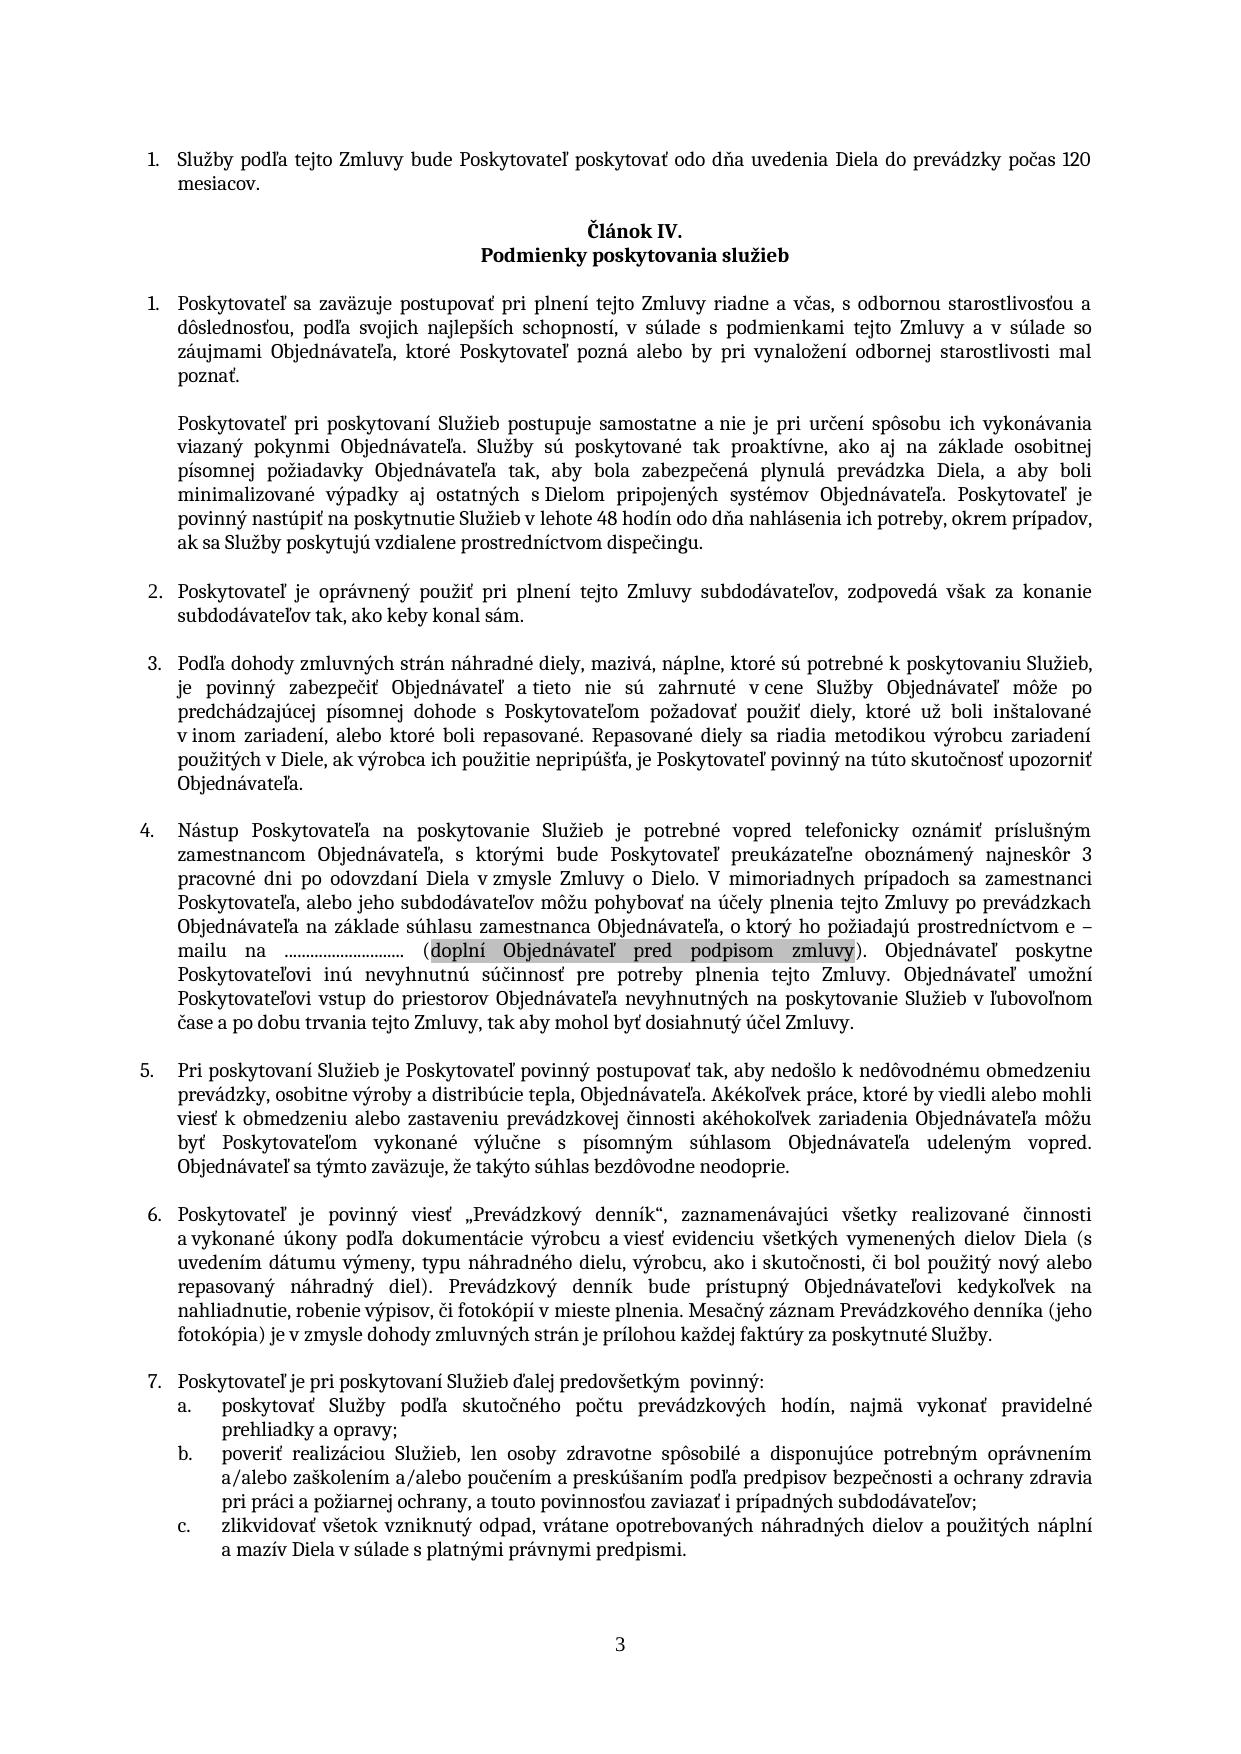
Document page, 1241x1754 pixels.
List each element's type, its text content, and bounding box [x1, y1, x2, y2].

list Poskytovateľ je oprávnený použiť pri plnení tejto Zmluvy subdodávateľov, zodpovedá však za konanie subdodávateľov tak, ako keby konal sám. [148, 579, 1093, 627]
list poskytovať Služby podľa skutočného počtu prevádzkových hodín, najmä vykonať pravidelné prehliadky a opravy; [177, 1394, 1093, 1442]
list Poskytovateľ je povinný viesť „Prevádzkový denník“, zaznamenávajúci všetky realizované činnosti a vykonané úkony podľa dokumentácie výrobcu a viesť evidenciu všetkých vymenených dielov Diela (s uvedením dátumu výmeny, typu náhradného dielu, výrobcu, ako i skutočnosti, či bol použitý nový alebo repasovaný náhradný diel). Prevádzkový denník bude prístupný Objednávateľovi kedykoľvek na nahliadnutie, robenie výpisov, či fotokópií v mieste plnenia. Mesačný záznam Prevádzkového denníka (jeho fotokópia) je v zmysle dohody zmluvných strán je prílohou každej faktúry za poskytnuté Služby. [148, 1202, 1093, 1346]
list Poskytovateľ je pri poskytovaní Služieb ďalej predovšetkým povinný: [148, 1370, 1093, 1394]
list Článok IV. [177, 219, 1093, 243]
list Nástup Poskytovateľa na poskytovanie Služieb je potrebné vopred telefonicky oznámiť príslušným zamestnancom Objednávateľa, s ktorými bude Poskytovateľ preukázateľne oboznámený najneskôr 3 pracovné dni po odovzdaní Diela v zmysle Zmluvy o Dielo. V mimoriadnych prípadoch sa zamestnanci Poskytovateľa, alebo jeho subdodávateľov môžu pohybovať na účely plnenia tejto Zmluvy po prevádzkach Objednávateľa na základe súhlasu zamestnanca Objednávateľa, o ktorý ho požiadajú prostredníctvom e – mailu na ............................ (doplní Objednávateľ pred podpisom zmluvy). Objednávateľ poskytne Poskytovateľovi inú nevyhnutnú súčinnosť pre potreby plnenia tejto Zmluvy. Objednávateľ umožní Poskytovateľovi vstup do priestorov Objednávateľa nevyhnutných na poskytovanie Služieb v ľubovoľnom čase a po dobu trvania tejto Zmluvy, tak aby mohol byť dosiahnutý účel Zmluvy. [140, 819, 1093, 1035]
list Podmienky poskytovania služieb [177, 243, 1093, 267]
list Podľa dohody zmluvných strán náhradné diely, mazivá, náplne, ktoré sú potrebné k poskytovaniu Služieb, je povinný zabezpečiť Objednávateľ a tieto nie sú zahrnuté v cene Služby Objednávateľ môže po predchádzajúcej písomnej dohode s Poskytovateľom požadovať použiť diely, ktoré už boli inštalované v inom zariadení, alebo ktoré boli repasované. Repasované diely sa riadia metodikou výrobcu zariadení použitých v Diele, ak výrobca ich použitie nepripúšťa, je Poskytovateľ povinný na túto skutočnosť upozorniť Objednávateľa. [148, 651, 1093, 795]
list Pri poskytovaní Služieb je Poskytovateľ povinný postupovať tak, aby nedošlo k nedôvodnému obmedzeniu prevádzky, osobitne výroby a distribúcie tepla, Objednávateľa. Akékoľvek práce, ktoré by viedli alebo mohli viesť k obmedzeniu alebo zastaveniu prevádzkovej činnosti akéhokoľvek zariadenia Objednávateľa môžu byť Poskytovateľom vykonané výlučne s písomným súhlasom Objednávateľa udeleným vopred. Objednávateľ sa týmto zaväzuje, že takýto súhlas bezdôvodne neodoprie. [140, 1059, 1093, 1178]
list poveriť realizáciou Služieb, len osoby zdravotne spôsobilé a disponujúce potrebným oprávnením a/alebo zaškolením a/alebo poučením a preskúšaním podľa predpisov bezpečnosti a ochrany zdravia pri práci a požiarnej ochrany, a touto povinnosťou zaviazať i prípadných subdodávateľov; [177, 1442, 1093, 1514]
list Poskytovateľ pri poskytovaní Služieb postupuje samostatne a nie je pri určení spôsobu ich vykonávania viazaný pokynmi Objednávateľa. Služby sú poskytované tak proaktívne, ako aj na základe osobitnej písomnej požiadavky Objednávateľa tak, aby bola zabezpečená plynulá prevádzka Diela, a aby boli minimalizované výpadky aj ostatných s Dielom pripojených systémov Objednávateľa. Poskytovateľ je povinný nastúpiť na poskytnutie Služieb v lehote 48 hodín odo dňa nahlásenia ich potreby, okrem prípadov, ak sa Služby poskytujú vzdialene prostredníctvom dispečingu. [177, 411, 1093, 555]
list Poskytovateľ sa zaväzuje postupovať pri plnení tejto Zmluvy riadne a včas, s odbornou starostlivosťou a dôslednosťou, podľa svojich najlepších schopností, v súlade s podmienkami tejto Zmluvy a v súlade so záujmami Objednávateľa, ktoré Poskytovateľ pozná alebo by pri vynaložení odbornej starostlivosti mal poznať. [148, 291, 1093, 387]
list Služby podľa tejto Zmluvy bude Poskytovateľ poskytovať odo dňa uvedenia Diela do prevádzky počas 120 mesiacov. [148, 148, 1093, 196]
list zlikvidovať všetok vzniknutý odpad, vrátane opotrebovaných náhradných dielov a použitých náplní a mazív Diela v súlade s platnými právnymi predpismi. [177, 1514, 1093, 1562]
